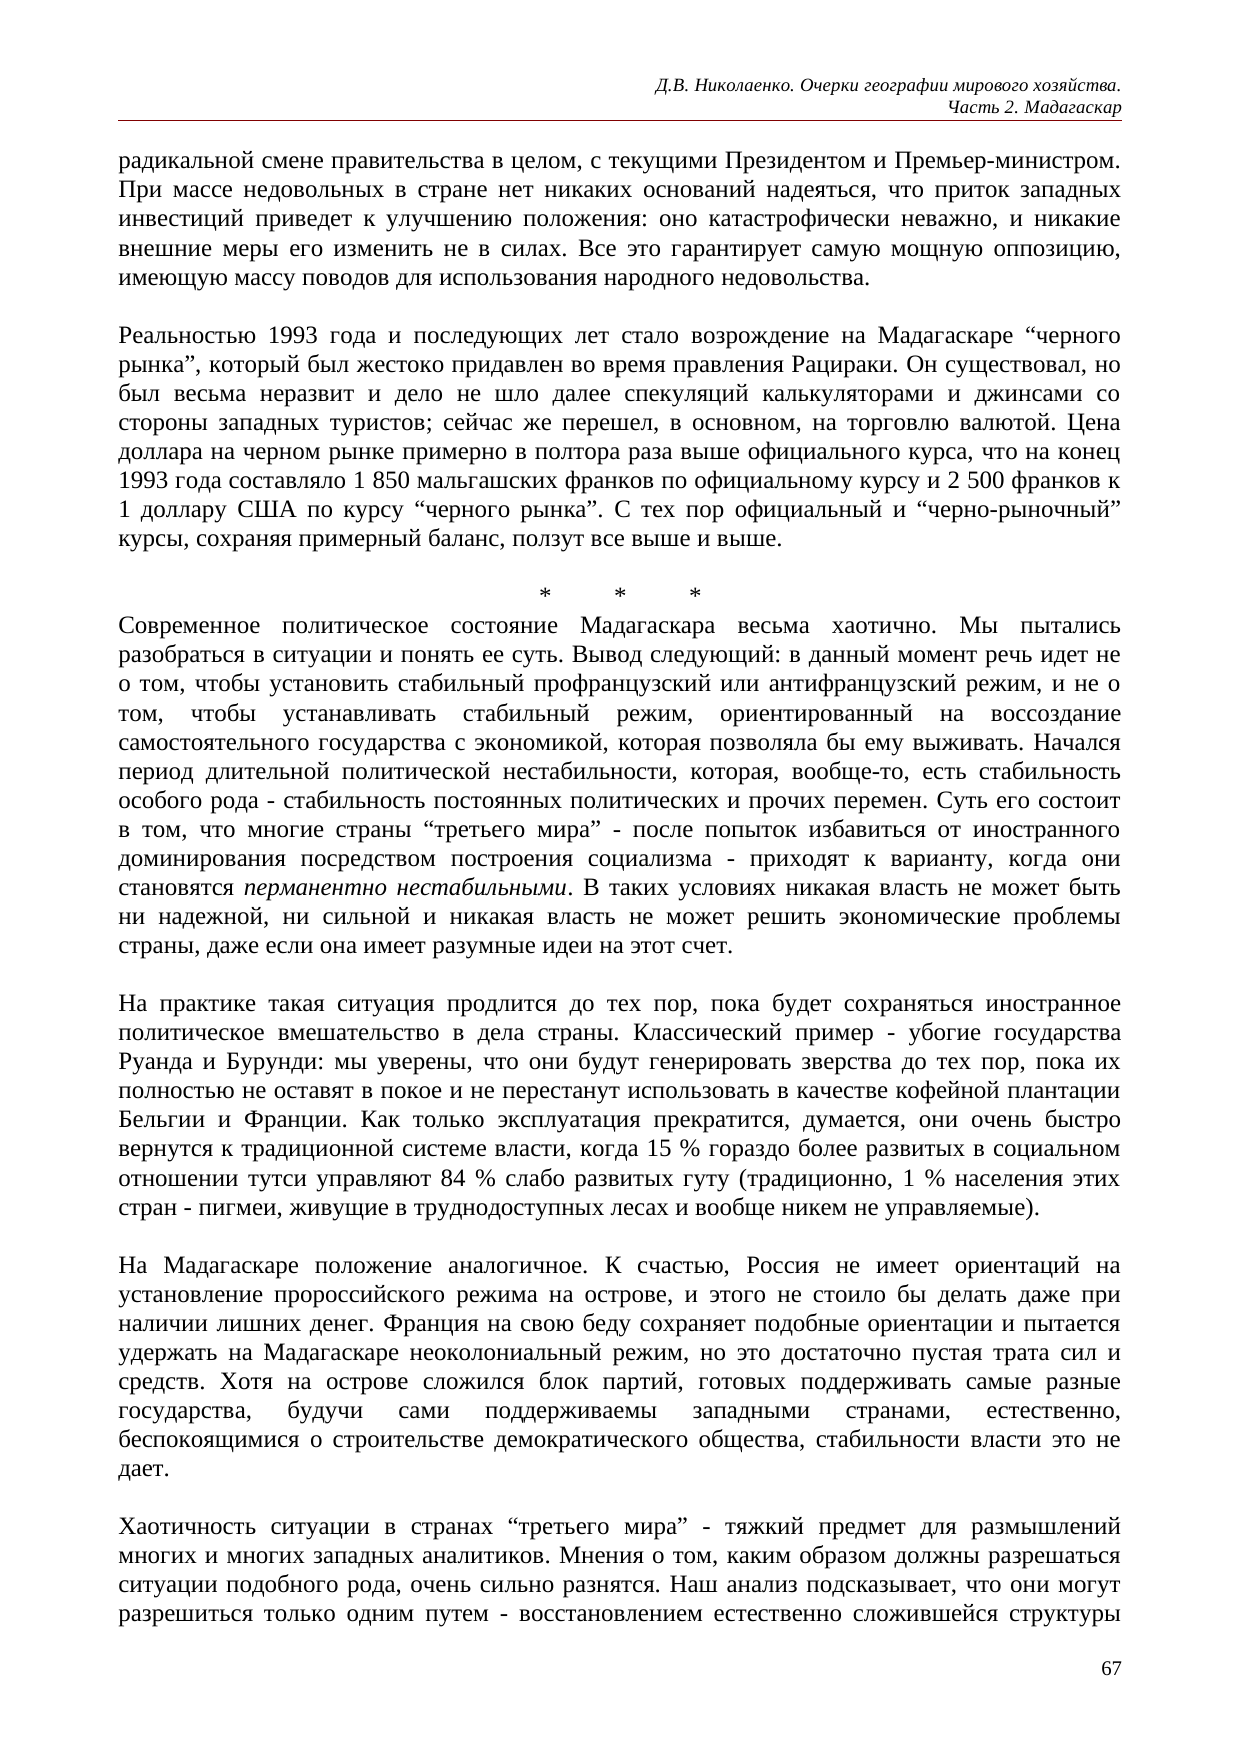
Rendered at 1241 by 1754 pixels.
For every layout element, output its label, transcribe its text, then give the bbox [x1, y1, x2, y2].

text Современное политическое состояние Мадагаскара весьма хаотично. Мы пытались разобраться в ситуации и понять ее суть. Вывод следующий: в данный момент речь идет не о том, чтобы установить стабильный профранцузский или антифранцузский режим, и не о том, чтобы устанавливать стабильный режим, ориентированный на воссоздание самостоятельного государства с экономикой, которая позволяла бы ему выживать. Начался период длительной политической нестабильности, которая, вообще-то, есть стабильность особого рода - стабильность постоянных политических и прочих перемен. Суть его состоит в том, что многие страны “третьего мира” - после попыток избавиться от иностранного доминирования посредством построения социализма - приходят к варианту, когда они становятся перманентно нестабильными. В таких условиях никакая власть не может быть ни надежной, ни сильной и никакая власть не может решить экономические проблемы страны, даже если она имеет разумные идеи на этот счет. [118, 610, 1122, 959]
text Реальностью 1993 года и последующих лет стало возрождение на Мадагаскаре “черного рынка”, который был жестоко придавлен во время правления Рацираки. Он существовал, но был весьма неразвит и дело не шло далее спекуляций калькуляторами и джинсами со стороны западных туристов; сейчас же перешел, в основном, на торговлю валютой. Цена доллара на черном рынке примерно в полтора раза выше официального курса, что на конец 1993 года составляло 1 850 мальгашских франков по официальному курсу и 2 500 франков к 1 доллару США по курсу “черного рынка”. С тех пор официальный и “черно-рыночный” курсы, сохраняя примерный баланс, ползут все выше и выше. [118, 319, 1122, 552]
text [118, 1511, 1122, 1627]
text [118, 145, 1122, 291]
text * * * [118, 581, 1122, 610]
text На практике такая ситуация продлится до тех пор, пока будет сохраняться иностранное политическое вмешательство в дела страны. Классический пример - убогие государства Руанда и Бурунди: мы уверены, что они будут генерировать зверства до тех пор, пока их полностью не оставят в покое и не перестанут использовать в качестве кофейной плантации Бельгии и Франции. Как только эксплуатация прекратится, думается, они очень быстро вернутся к традиционной системе власти, когда 15 % гораздо более развитых в социальном отношении тутси управляют 84 % слабо развитых гуту (традиционно, 1 % населения этих стран - пигмеи, живущие в труднодоступных лесах и вообще никем не управляемые). [118, 988, 1122, 1221]
text На Мадагаскаре положение аналогичное. К счастью, Россия не имеет ориентаций на установление пророссийского режима на острове, и этого не стоило бы делать даже при наличии лишних денег. Франция на свою беду сохраняет подобные ориентации и пытается удержать на Мадагаскаре неоколониальный режим, но это достаточно пустая трата сил и средств. Хотя на острове сложился блок партий, готовых поддерживать самые разные государства, будучи сами поддерживаемы западными странами, естественно, беспокоящимися о строительстве демократического общества, стабильности власти это не дает. [118, 1249, 1122, 1482]
